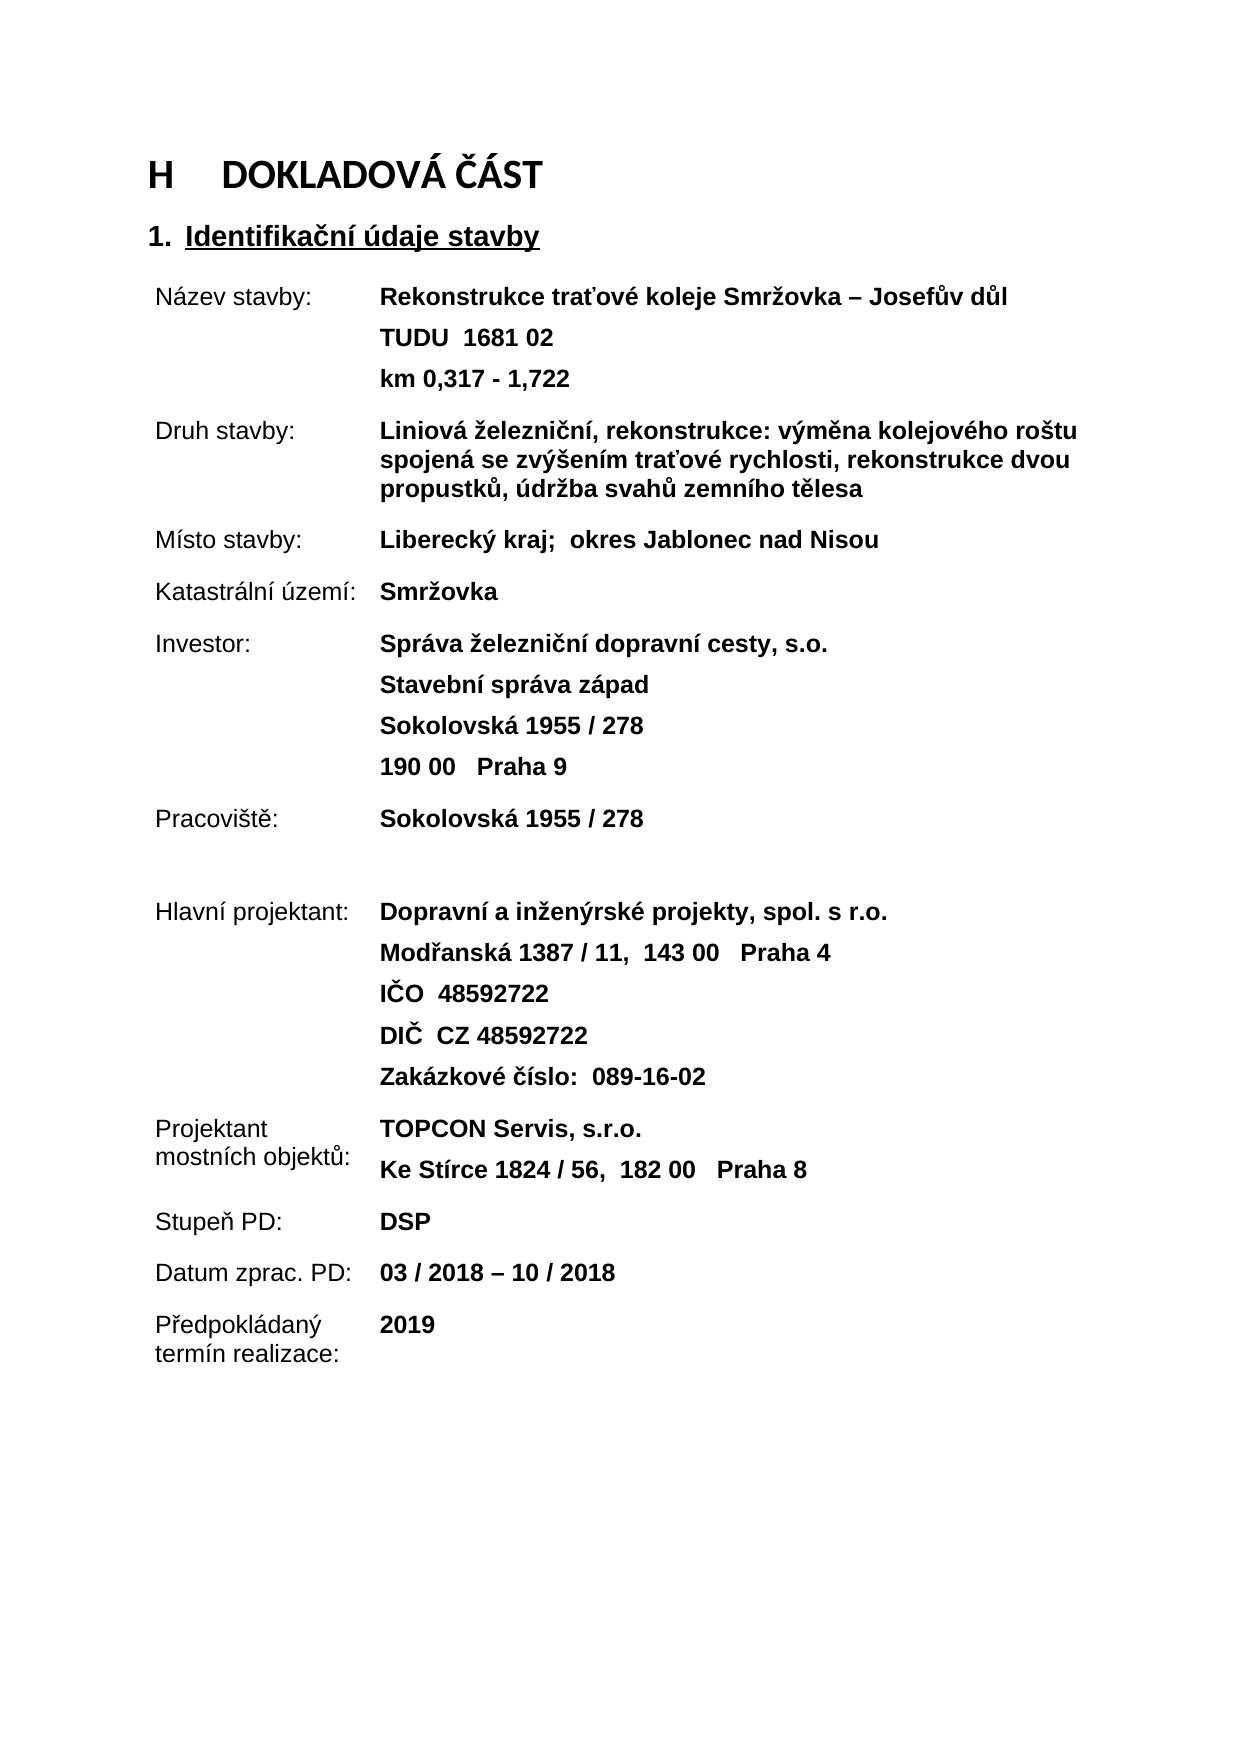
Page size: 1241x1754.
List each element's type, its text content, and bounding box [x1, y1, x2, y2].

table_cell Předpokládaný termín realizace: [148, 1298, 372, 1378]
table_cell Investor: [148, 616, 372, 792]
table_cell Projektant mostních objektů: [148, 1101, 372, 1194]
table_cell Smržovka [372, 565, 1093, 616]
table_cell Druh stavby: [148, 404, 372, 513]
table_cell Datum zprac. PD: [148, 1246, 372, 1297]
table_cell Sokolovská 1955 / 278 [372, 792, 1093, 884]
table_header Rekonstrukce traťové koleje Smržovka – Josefův důl TUDU 1681 02 km 0,317 - 1,722 [372, 270, 1093, 404]
table_cell Liberecký kraj; okres Jablonec nad Nisou [372, 513, 1093, 564]
table_cell TOPCON Servis, s.r.o. Ke Stírce 1824 / 56, 182 00 Praha 8 [372, 1101, 1093, 1194]
table_cell Pracoviště: [148, 792, 372, 884]
table_cell Místo stavby: [148, 513, 372, 564]
table_cell 03 / 2018 – 10 / 2018 [372, 1246, 1093, 1297]
table_cell Katastrální území: [148, 565, 372, 616]
table_cell Stupeň PD: [148, 1194, 372, 1246]
table_cell Hlavní projektant: [148, 885, 372, 1101]
table_cell Dopravní a inženýrské projekty, spol. s r.o. Modřanská 1387 / 11, 143 00 Praha 4 IČO 48592722 DIČ CZ 48592722 Zakázkové číslo: 089-16-02 [372, 885, 1093, 1101]
table_cell DSP [372, 1194, 1093, 1246]
table_cell Liniová železniční, rekonstrukce: výměna kolejového roštu spojená se zvýšením traťové rychlosti, rekonstrukce dvou propustků, údržba svahů zemního tělesa [372, 404, 1093, 513]
table_header Název stavby: [148, 270, 372, 404]
table_cell Správa železniční dopravní cesty, s.o. Stavební správa západ Sokolovská 1955 / 278 190 00 Praha 9 [372, 616, 1093, 792]
subtitle Identifikační údaje stavby [148, 219, 1093, 253]
table_cell 2019 [372, 1298, 1093, 1378]
